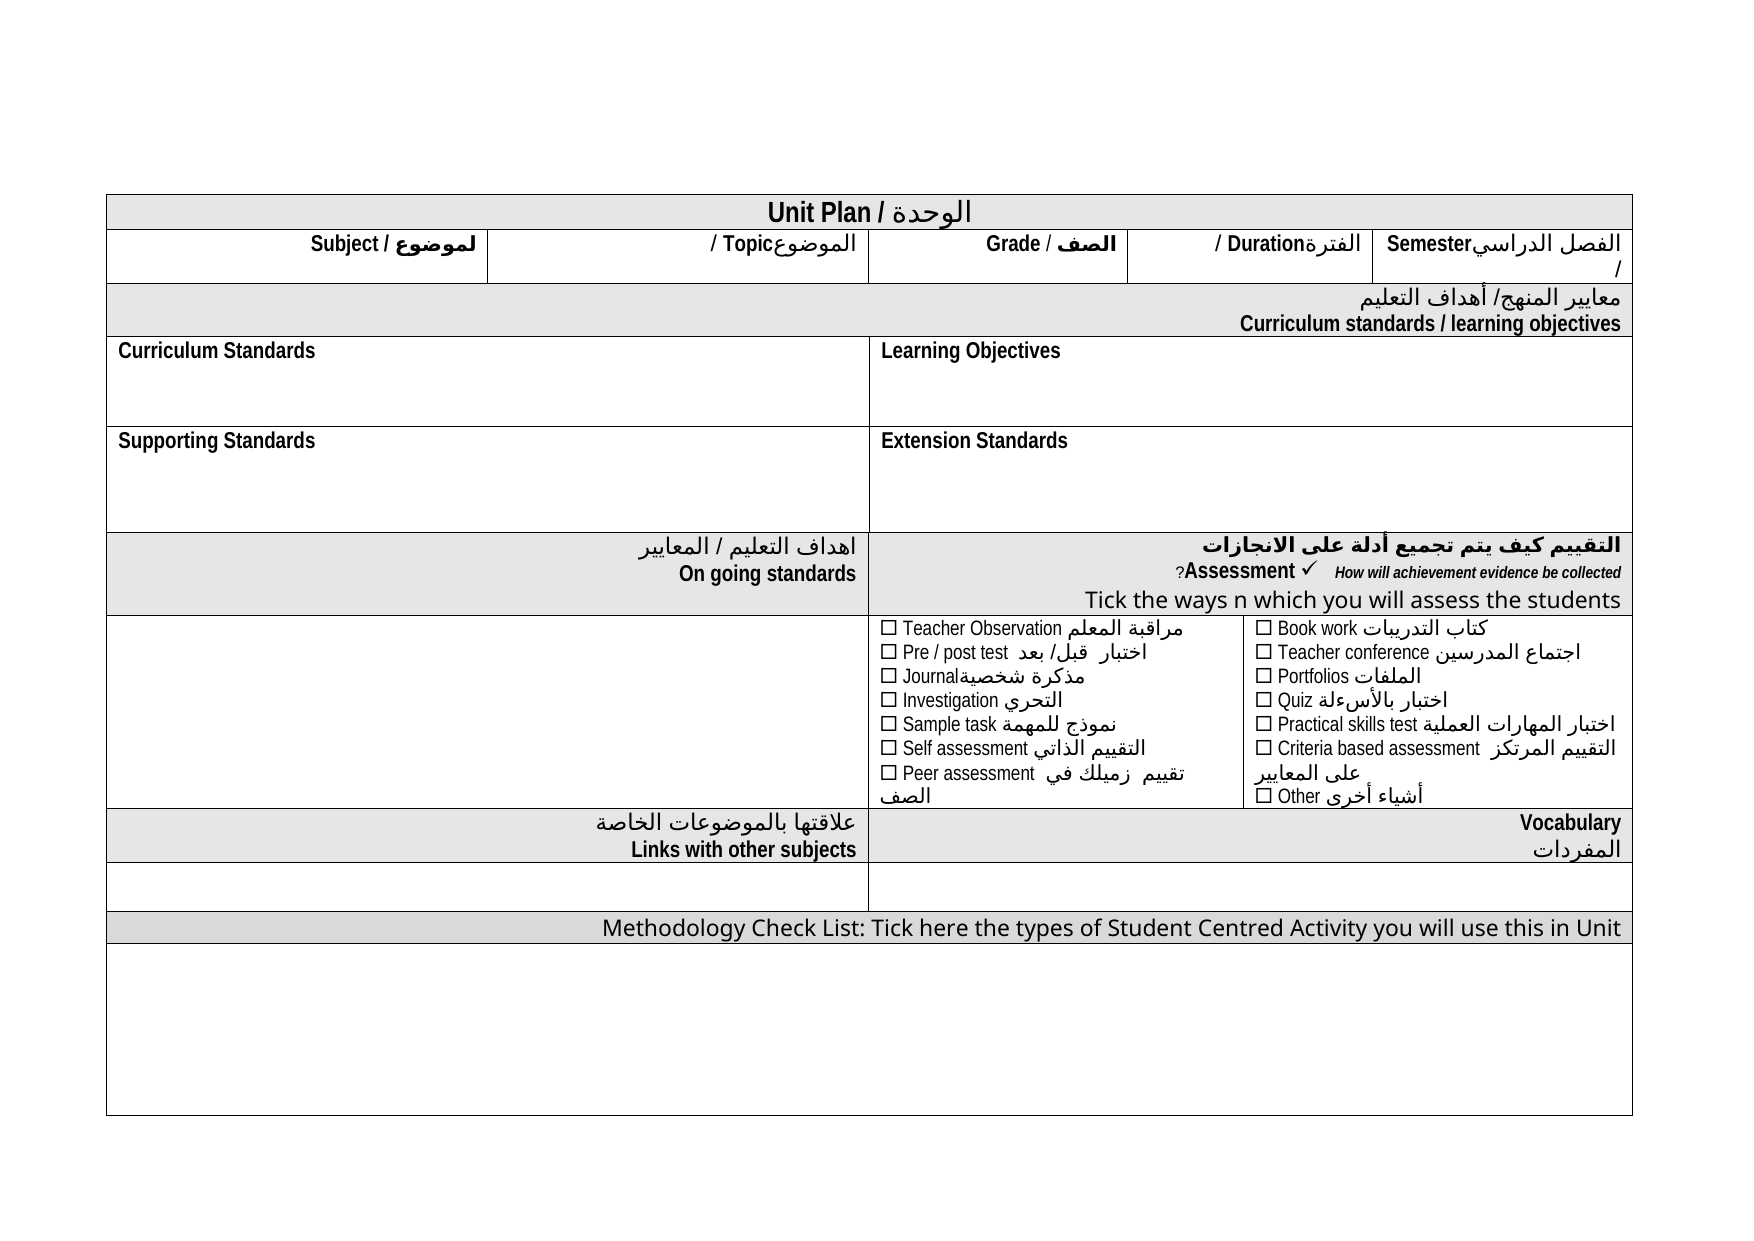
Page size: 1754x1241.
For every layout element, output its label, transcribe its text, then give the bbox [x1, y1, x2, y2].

table_cell Extension Standards [870, 427, 1632, 532]
table_cell [869, 863, 1632, 911]
table_cell Methodology Check List: Tick here the types of Student Centred Activity you will use this in Unit [107, 912, 1632, 943]
table_cell [107, 616, 868, 808]
table_header Unit Plan / الوحدة [107, 195, 1632, 229]
table_cell Subject / لموضوع [107, 230, 487, 282]
table_cell Curriculum Standards [107, 337, 869, 426]
table_cell Book work كتاب التدريبات Teacher conference اجتماع المدرسين Portfolios الملفات Quiz اختبار بالأسءلة Practical skills test اختبار المهارات العملية Criteria based assessment التقييم المرتكز على المعايير Other أشياء أخرى [1244, 616, 1632, 808]
table_cell اهداف التعليم / المعايير On going standards [107, 533, 868, 615]
table_cell [107, 944, 1632, 1115]
table_cell Vocabulary المفردات [869, 809, 1632, 862]
table_cell الموضوعTopic / [488, 230, 868, 282]
table_cell معايير المنهج/ أهداف التعليم Curriculum standards / learning objectives [107, 284, 1632, 336]
table_cell [107, 863, 868, 911]
table_cell Grade / الصف [869, 230, 1127, 282]
table_cell Supporting Standards [107, 427, 869, 532]
table_cell Teacher Observation مراقبة المعلم Pre / post test اختبار قبل/ بعد Journalمذكرة شخصية Investigation التحري Sample task نموذج للمهمة Self assessment التقييم الذاتي Peer assessment تقييم زميلك في الصف [869, 616, 1243, 808]
table_cell Learning Objectives [870, 337, 1632, 426]
table_cell علاقتها بالموضوعات الخاصة Links with other subjects [107, 809, 868, 862]
table_cell الفترةDuration / [1128, 230, 1372, 282]
table_cell الفصل الدراسيSemester / [1373, 230, 1632, 282]
table_cell التقييم كيف يتم تجميع أدلة على الانجازات Assessment How will achievement evidence be collected? Tick the ways n which you will assess the students [869, 533, 1632, 615]
